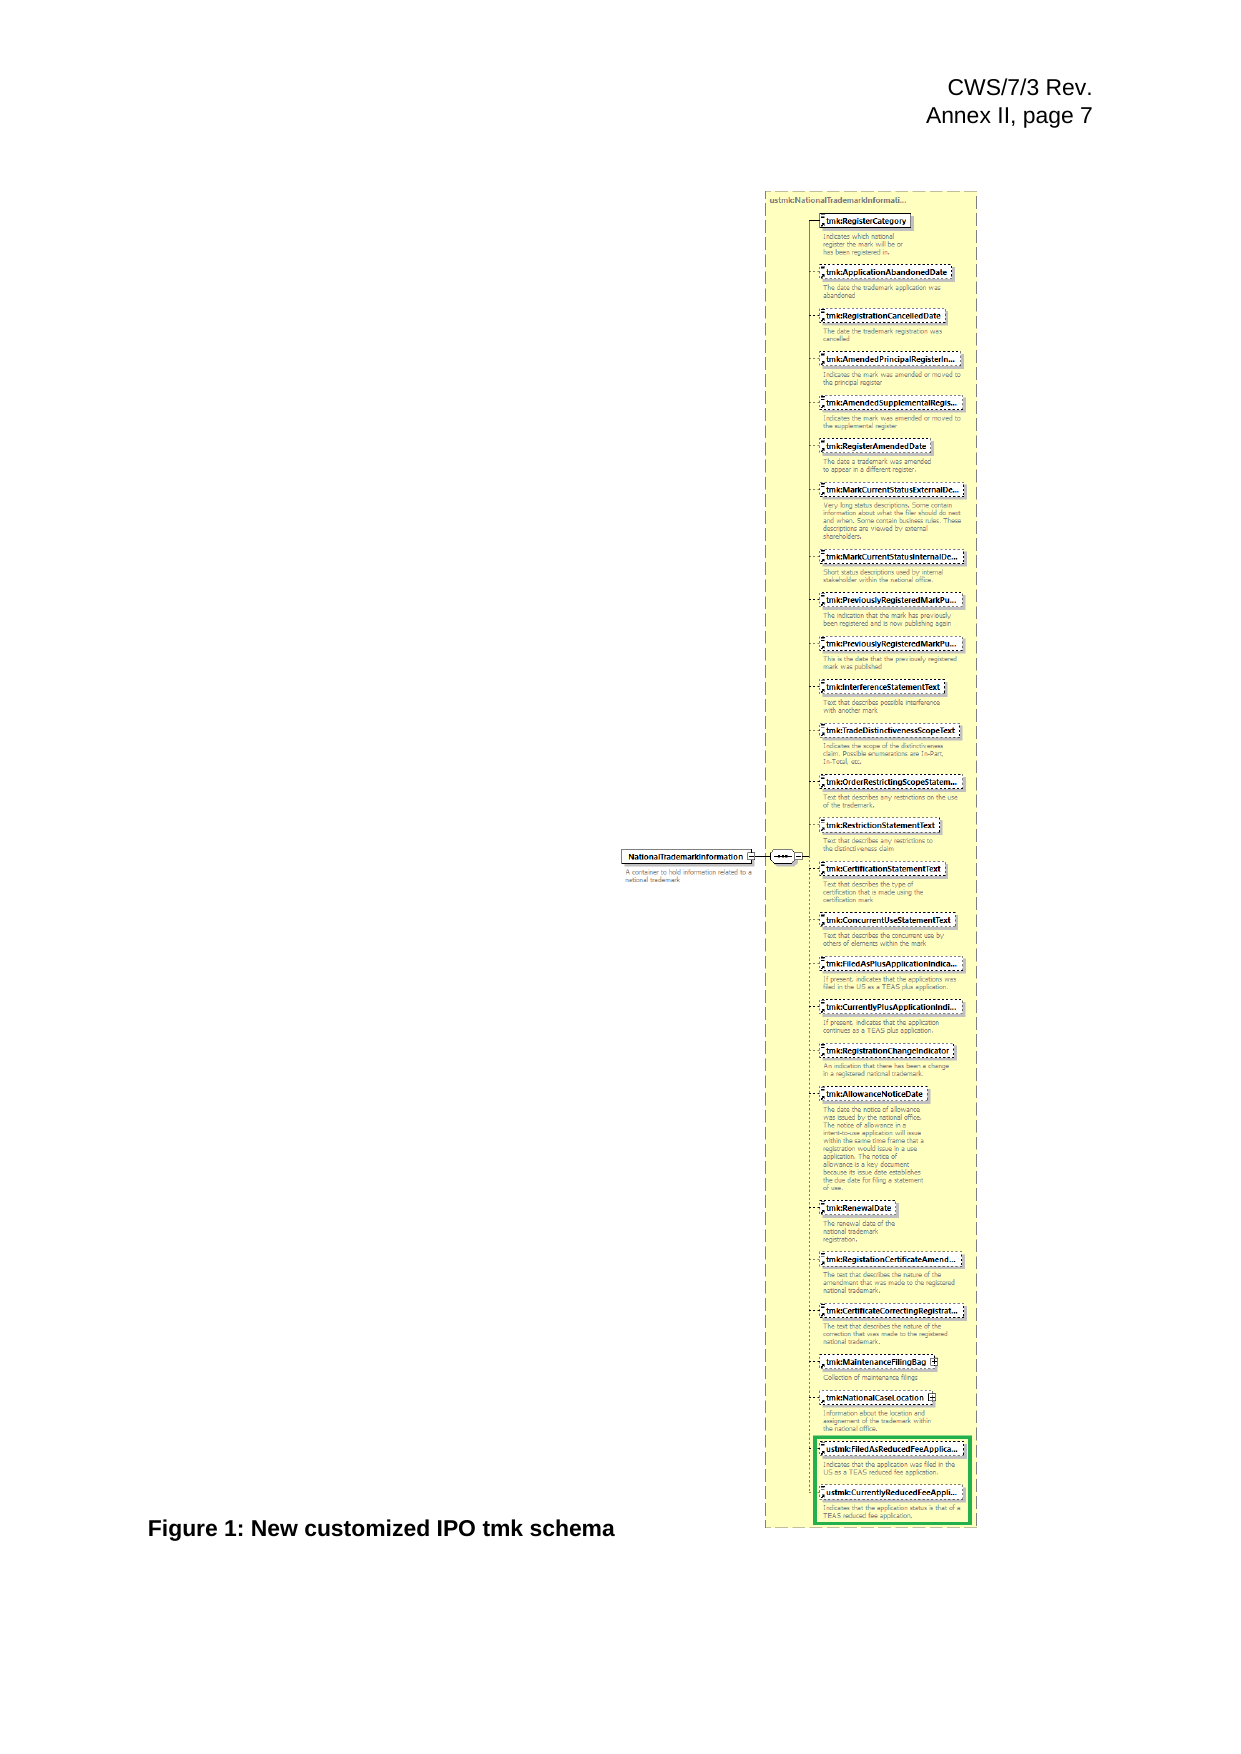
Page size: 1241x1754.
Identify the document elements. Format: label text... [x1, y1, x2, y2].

picture [614, 187, 983, 1537]
